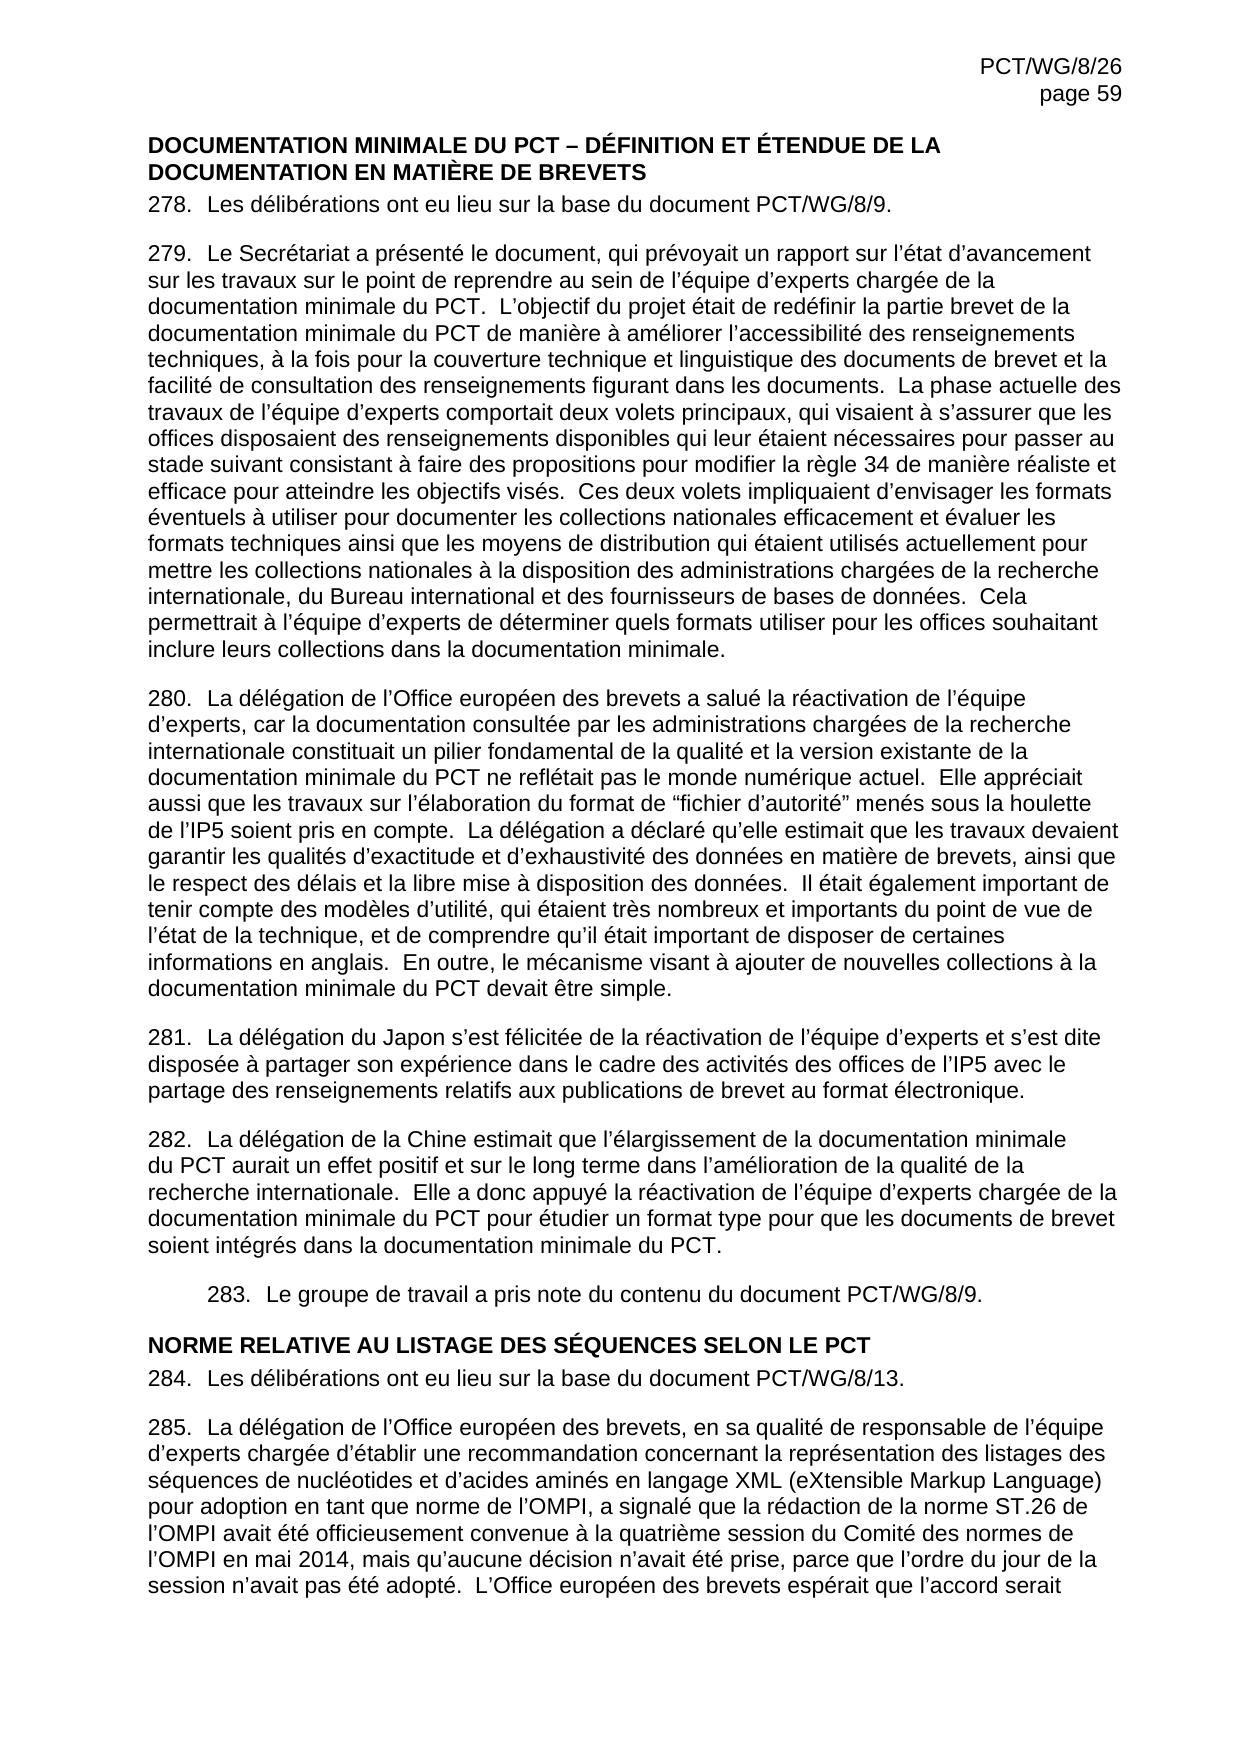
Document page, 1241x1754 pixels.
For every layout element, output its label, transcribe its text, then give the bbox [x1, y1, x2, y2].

text Les délibérations ont eu lieu sur la base du document PCT/WG/8/13. [148, 1365, 1122, 1391]
text La délégation du Japon s’est félicitée de la réactivation de l’équipe d’experts et s’est dite disposée à partager son expérience dans le cadre des activités des offices de l’IP5 avec le partage des renseignements relatifs aux publications de brevet au format électronique. [148, 1024, 1122, 1103]
subtitle Documentation minimale du PCT – Définition et étendue de la documentation en matière de brevets [148, 132, 1122, 185]
text La délégation de l’Office européen des brevets a salué la réactivation de l’équipe d’experts, car la documentation consultée par les administrations chargées de la recherche internationale constituait un pilier fondamental de la qualité et la version existante de la documentation minimale du PCT ne reflétait pas le monde numérique actuel. Elle appréciait aussi que les travaux sur l’élaboration du format de “fichier d’autorité” menés sous la houlette de l’IP5 soient pris en compte. La délégation a déclaré qu’elle estimait que les travaux devaient garantir les qualités d’exactitude et d’exhaustivité des données en matière de brevets, ainsi que le respect des délais et la libre mise à disposition des données. Il était également important de tenir compte des modèles d’utilité, qui étaient très nombreux et importants du point de vue de l’état de la technique, et de comprendre qu’il était important de disposer de certaines informations en anglais. En outre, le mécanisme visant à ajouter de nouvelles collections à la documentation minimale du PCT devait être simple. [148, 685, 1122, 1001]
text La délégation de la Chine estimait que l’élargissement de la documentation minimale du PCT aurait un effet positif et sur le long terme dans l’amélioration de la qualité de la recherche internationale. Elle a donc appuyé la réactivation de l’équipe d’experts chargée de la documentation minimale du PCT pour étudier un format type pour que les documents de brevet soient intégrés dans la documentation minimale du PCT. [148, 1126, 1122, 1258]
text Le groupe de travail a pris note du contenu du document PCT/WG/8/9. [207, 1281, 1122, 1307]
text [148, 1414, 1122, 1598]
text Le Secrétariat a présenté le document, qui prévoyait un rapport sur l’état d’avancement sur les travaux sur le point de reprendre au sein de l’équipe d’experts chargée de la documentation minimale du PCT. L’objectif du projet était de redéfinir la partie brevet de la documentation minimale du PCT de manière à améliorer l’accessibilité des renseignements techniques, à la fois pour la couverture technique et linguistique des documents de brevet et la facilité de consultation des renseignements figurant dans les documents. La phase actuelle des travaux de l’équipe d’experts comportait deux volets principaux, qui visaient à s’assurer que les offices disposaient des renseignements disponibles qui leur étaient nécessaires pour passer au stade suivant consistant à faire des propositions pour modifier la règle 34 de manière réaliste et efficace pour atteindre les objectifs visés. Ces deux volets impliquaient d’envisager les formats éventuels à utiliser pour documenter les collections nationales efficacement et évaluer les formats techniques ainsi que les moyens de distribution qui étaient utilisés actuellement pour mettre les collections nationales à la disposition des administrations chargées de la recherche internationale, du Bureau international et des fournisseurs de bases de données. Cela permettrait à l’équipe d’experts de déterminer quels formats utiliser pour les offices souhaitant inclure leurs collections dans la documentation minimale. [148, 240, 1122, 662]
text Les délibérations ont eu lieu sur la base du document PCT/WG/8/9. [148, 191, 1122, 217]
subtitle norme relative au listage des séquences selon le PCT [148, 1332, 1122, 1358]
